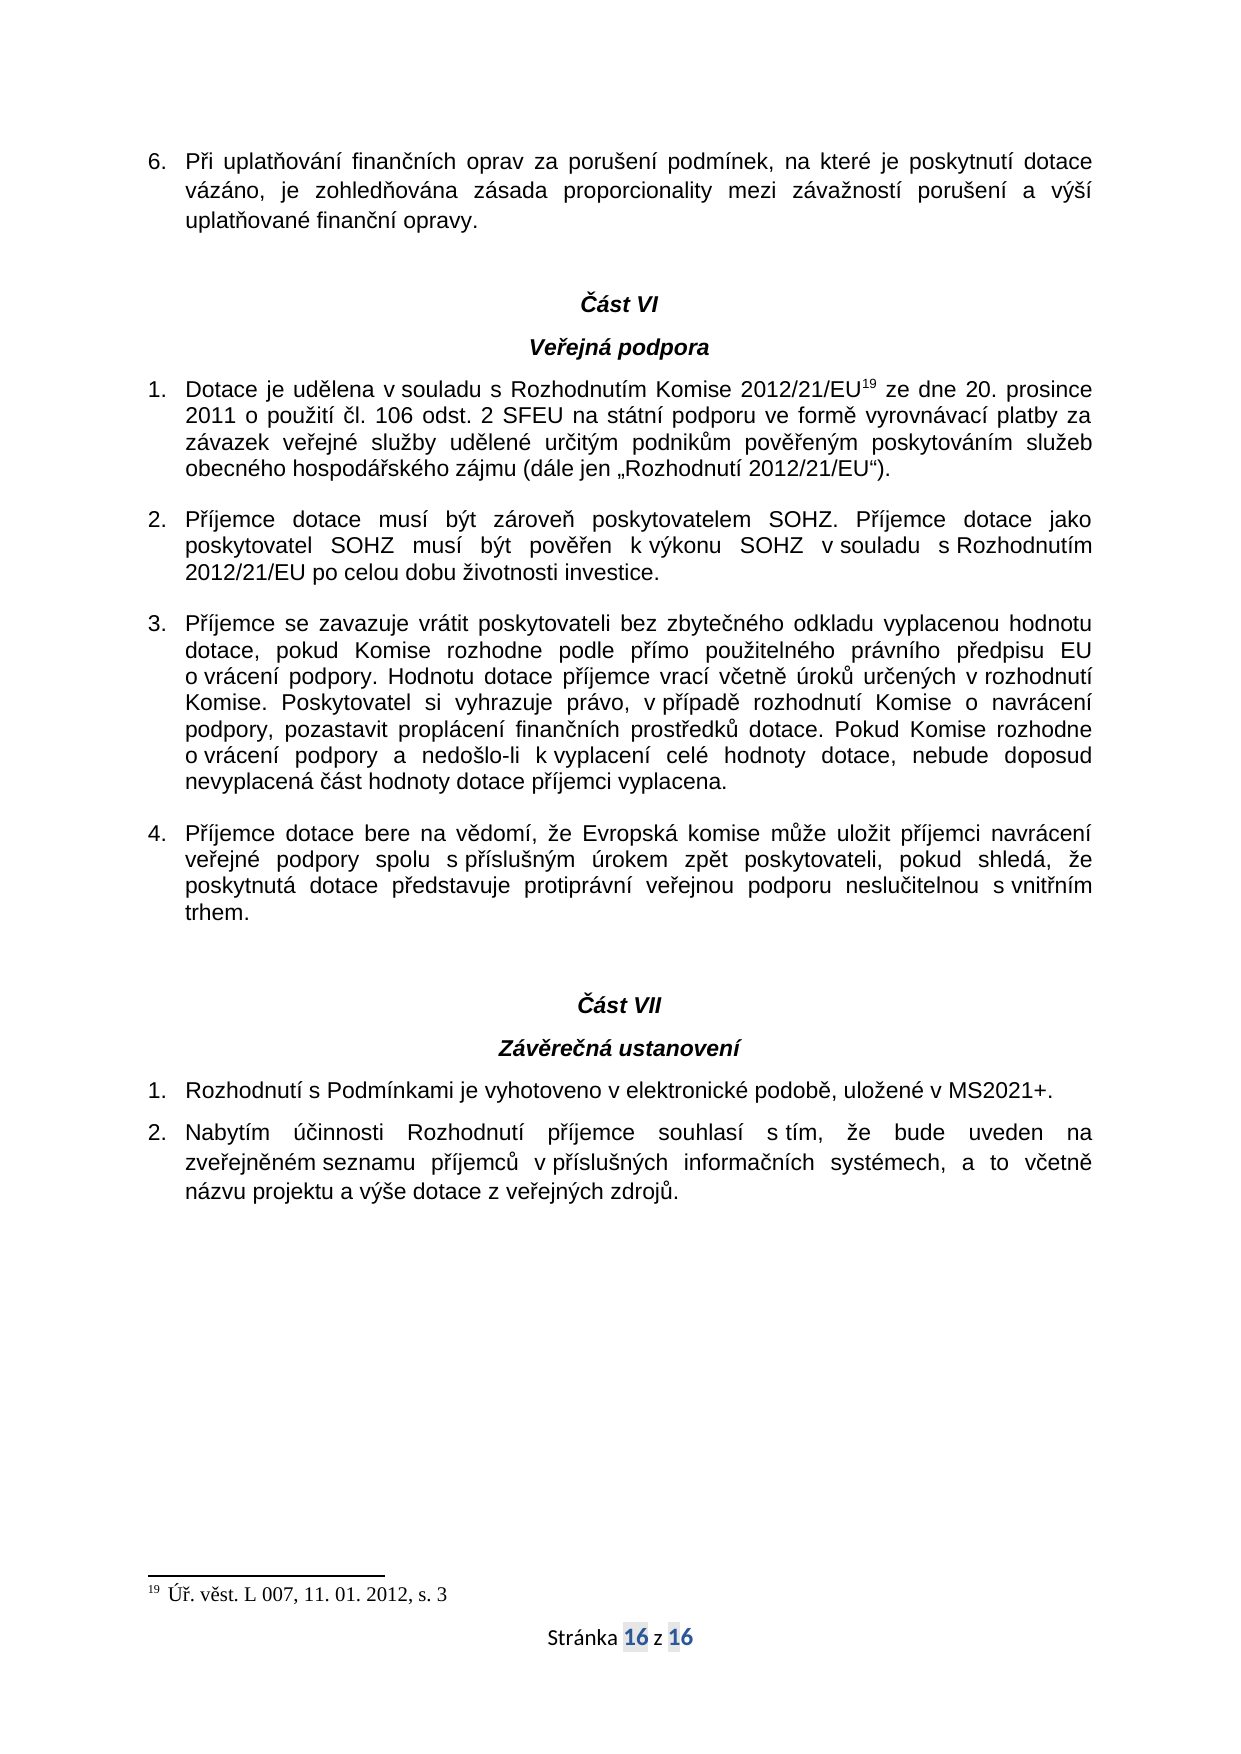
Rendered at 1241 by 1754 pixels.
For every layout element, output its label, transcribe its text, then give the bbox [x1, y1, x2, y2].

list Rozhodnutí s Podmínkami je vyhotoveno v elektronické podobě, uložené v MS2021+. [148, 1077, 1093, 1103]
text Část VII [148, 992, 1093, 1019]
text Část VI [148, 291, 1093, 318]
text Závěrečná ustanovení [148, 1034, 1093, 1061]
text Veřejná podpora [148, 333, 1093, 360]
list Příjemce dotace musí být zároveň poskytovatelem SOHZ. Příjemce dotace jako poskytovatel SOHZ musí být pověřen k výkonu SOHZ v souladu s Rozhodnutím 2012/21/EU po celou dobu životnosti investice. [148, 506, 1093, 585]
list Dotace je udělena v souladu s Rozhodnutím Komise 2012/21/EU ze dne 20. prosince 2011 o použití čl. 106 odst. 2 SFEU na státní podporu ve formě vyrovnávací platby za závazek veřejné služby udělené určitým podnikům pověřeným poskytováním služeb obecného hospodářského zájmu (dále jen „Rozhodnutí 2012/21/EU“). [148, 376, 1093, 481]
list Nabytím účinnosti Rozhodnutí příjemce souhlasí s tím, že bude uveden na zveřejněném seznamu příjemců v příslušných informačních systémech, a to včetně názvu projektu a výše dotace z veřejných zdrojů. [148, 1119, 1093, 1204]
list Při uplatňování finančních oprav za porušení podmínek, na které je poskytnutí dotace vázáno, je zohledňována zásada proporcionality mezi závažností porušení a výší uplatňované finanční opravy. [148, 148, 1093, 233]
list Příjemce se zavazuje vrátit poskytovateli bez zbytečného odkladu vyplacenou hodnotu dotace, pokud Komise rozhodne podle přímo použitelného právního předpisu EU o vrácení podpory. Hodnotu dotace příjemce vrací včetně úroků určených v rozhodnutí Komise. Poskytovatel si vyhrazuje právo, v případě rozhodnutí Komise o navrácení podpory, pozastavit proplácení finančních prostředků dotace. Pokud Komise rozhodne o vrácení podpory a nedošlo-li k vyplacení celé hodnoty dotace, nebude doposud nevyplacená část hodnoty dotace příjemci vyplacena. [148, 610, 1093, 795]
list Příjemce dotace bere na vědomí, že Evropská komise může uložit příjemci navrácení veřejné podpory spolu s příslušným úrokem zpět poskytovateli, pokud shledá, že poskytnutá dotace představuje protiprávní veřejnou podporu neslučitelnou s vnitřním trhem. [148, 820, 1093, 925]
